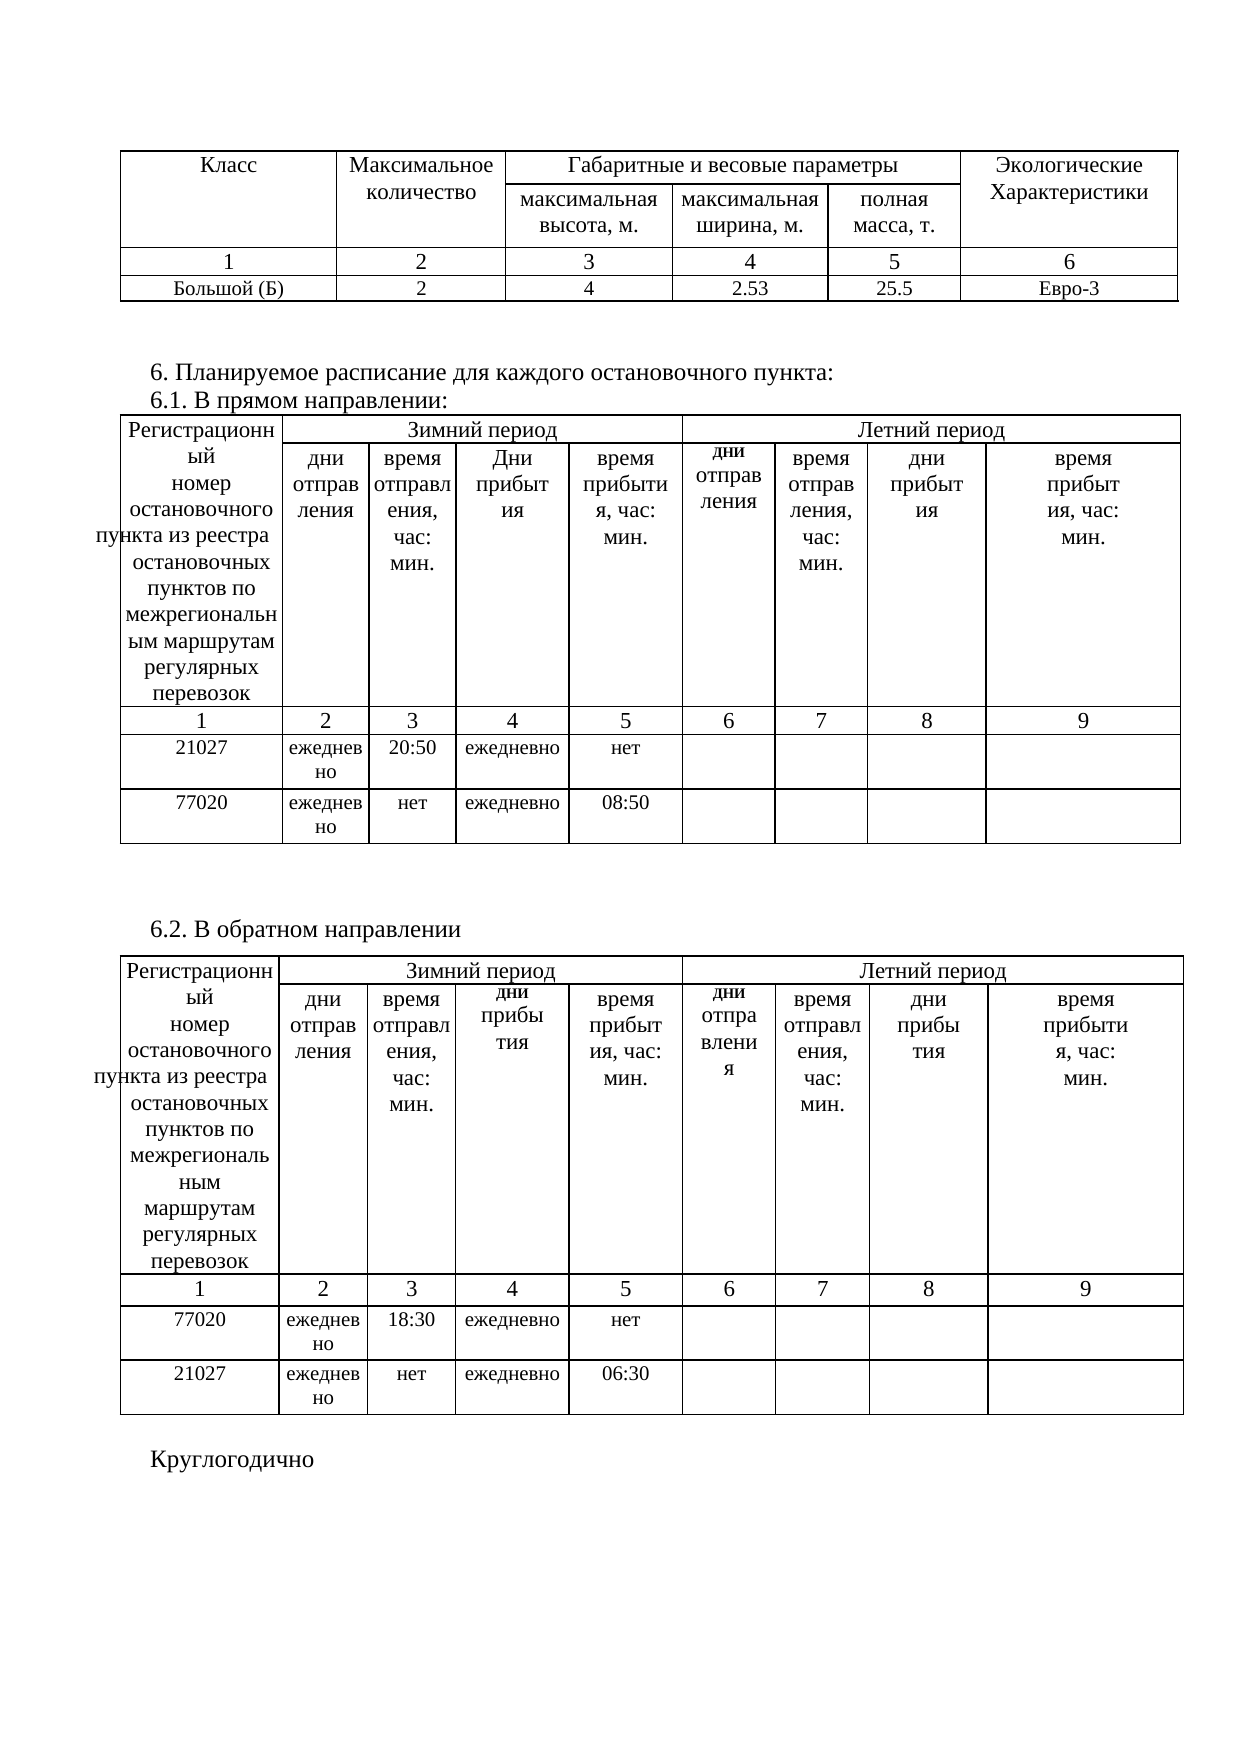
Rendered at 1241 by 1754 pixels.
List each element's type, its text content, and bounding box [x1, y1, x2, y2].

table_cell 21027 [121, 1361, 278, 1414]
table_cell 1 [121, 707, 282, 734]
table_cell 1 [121, 248, 336, 274]
table_cell 77020 [121, 1307, 278, 1359]
table_cell [683, 1361, 775, 1414]
table_cell время прибыти я, час: мин. [989, 985, 1183, 1273]
table_header Класс [121, 152, 336, 247]
table_cell 18:30 [368, 1307, 455, 1359]
table_header Зимний период [283, 416, 682, 442]
table_cell [683, 1307, 775, 1359]
table_cell 20:50 [370, 735, 455, 788]
table_cell 06:30 [570, 1361, 682, 1414]
table_cell [987, 735, 1180, 788]
table_cell 9 [987, 707, 1180, 734]
table_cell ДНИ прибы тия [456, 985, 568, 1273]
table_cell нет [370, 790, 455, 842]
table_cell 77020 [121, 790, 282, 842]
table_cell 1 [121, 1275, 278, 1305]
table_cell [776, 790, 867, 842]
table_cell максимальная ширина, м. [673, 185, 827, 247]
table_cell 9 [989, 1275, 1183, 1305]
table_cell время отправл ения, час: мин. [776, 985, 869, 1273]
table_cell ежедневно [457, 790, 568, 842]
table_cell Евро-3 [961, 276, 1177, 300]
table_cell нет [570, 1307, 682, 1359]
table_cell ежедневно [457, 735, 568, 788]
table_cell дни прибы тия [870, 985, 987, 1273]
table_cell полная масса, т. [829, 185, 960, 247]
table_header Летний период [683, 416, 1180, 442]
table_cell 4 [673, 248, 827, 274]
table_header Зимний период [280, 957, 682, 983]
table_cell 7 [776, 707, 867, 734]
table_cell [989, 1307, 1183, 1359]
table_cell [776, 1361, 869, 1414]
table_cell [776, 1307, 869, 1359]
table_cell 7 [776, 1275, 869, 1305]
table_cell время отправ ления, час: мин. [776, 444, 867, 706]
table_cell дни отправ ления [283, 444, 368, 706]
table_cell время отправл ения, час: мин. [368, 985, 455, 1273]
table_cell время прибыт ия, час: мин. [987, 444, 1180, 706]
table_cell 2 [280, 1275, 367, 1305]
text 6. Планируемое расписание для каждого остановочного пункта: [150, 357, 1090, 386]
table_cell 5 [829, 248, 960, 274]
table_cell ежедневно [280, 1307, 367, 1359]
table_cell [868, 790, 985, 842]
table_cell дни прибыт ия [868, 444, 985, 706]
table_header Экологические Характеристики [961, 152, 1177, 247]
table_cell 21027 [121, 735, 282, 788]
table_cell [987, 790, 1180, 842]
table_header Регистрационный номер остановочного пункта из реестра остановочных пунктов по межрегиональным маршрутам регулярных перевозок [121, 957, 278, 1273]
table_cell 6 [683, 1275, 775, 1305]
table_cell 6 [961, 248, 1177, 274]
table_cell ежедневно [456, 1361, 568, 1414]
table_cell максимальная высота, м. [506, 185, 672, 247]
table_cell время прибыти я, час: мин. [570, 444, 682, 706]
table_cell 5 [570, 1275, 682, 1305]
table_cell нет [368, 1361, 455, 1414]
text Круглогодично [150, 1444, 1090, 1473]
table_cell 8 [868, 707, 985, 734]
table_cell 2 [337, 248, 505, 274]
table_cell 3 [368, 1275, 455, 1305]
table_cell 25.5 [829, 276, 960, 300]
table_cell 08:50 [570, 790, 682, 842]
table_cell 4 [456, 1275, 568, 1305]
table_cell Большой (Б) [121, 276, 336, 300]
table_cell время отправл ения, час: мин. [370, 444, 455, 706]
table_cell ежедневно [456, 1307, 568, 1359]
table_cell 8 [870, 1275, 987, 1305]
table_cell [868, 735, 985, 788]
text 6.2. В обратном направлении [150, 914, 1090, 943]
table_cell ежедневно [283, 790, 368, 842]
table_cell [776, 735, 867, 788]
table_cell ДНИ отпра влени я [683, 985, 775, 1273]
table_cell 6 [683, 707, 774, 734]
table_cell [683, 790, 774, 842]
table_cell 4 [457, 707, 568, 734]
table_cell [683, 735, 774, 788]
table_cell ежедневно [283, 735, 368, 788]
table_cell 2.53 [673, 276, 827, 300]
table_cell нет [570, 735, 682, 788]
table_cell дни отправ ления [280, 985, 367, 1273]
table_header Летний период [683, 957, 1183, 983]
table_cell 3 [370, 707, 455, 734]
table_cell [870, 1307, 987, 1359]
table_cell ДНИ отправ ления [683, 444, 774, 706]
table_cell [989, 1361, 1183, 1414]
table_header Максимальное количество [337, 152, 505, 247]
table_cell 2 [337, 276, 505, 300]
table_header Габаритные и весовые параметры [506, 152, 960, 183]
text 6.1. В прямом направлении: [150, 386, 1090, 414]
table_header Регистрационный номер остановочного пункта из реестра остановочных пунктов по межрегиональным маршрутам регулярных перевозок [121, 416, 282, 706]
table_cell 4 [506, 276, 672, 300]
table_cell время прибыт ия, час: мин. [570, 985, 682, 1273]
table_cell 3 [506, 248, 672, 274]
table_cell [870, 1361, 987, 1414]
table_cell ежедневно [280, 1361, 367, 1414]
table_cell 5 [570, 707, 682, 734]
table_cell 2 [283, 707, 368, 734]
table_cell Дни прибыт ия [457, 444, 568, 706]
